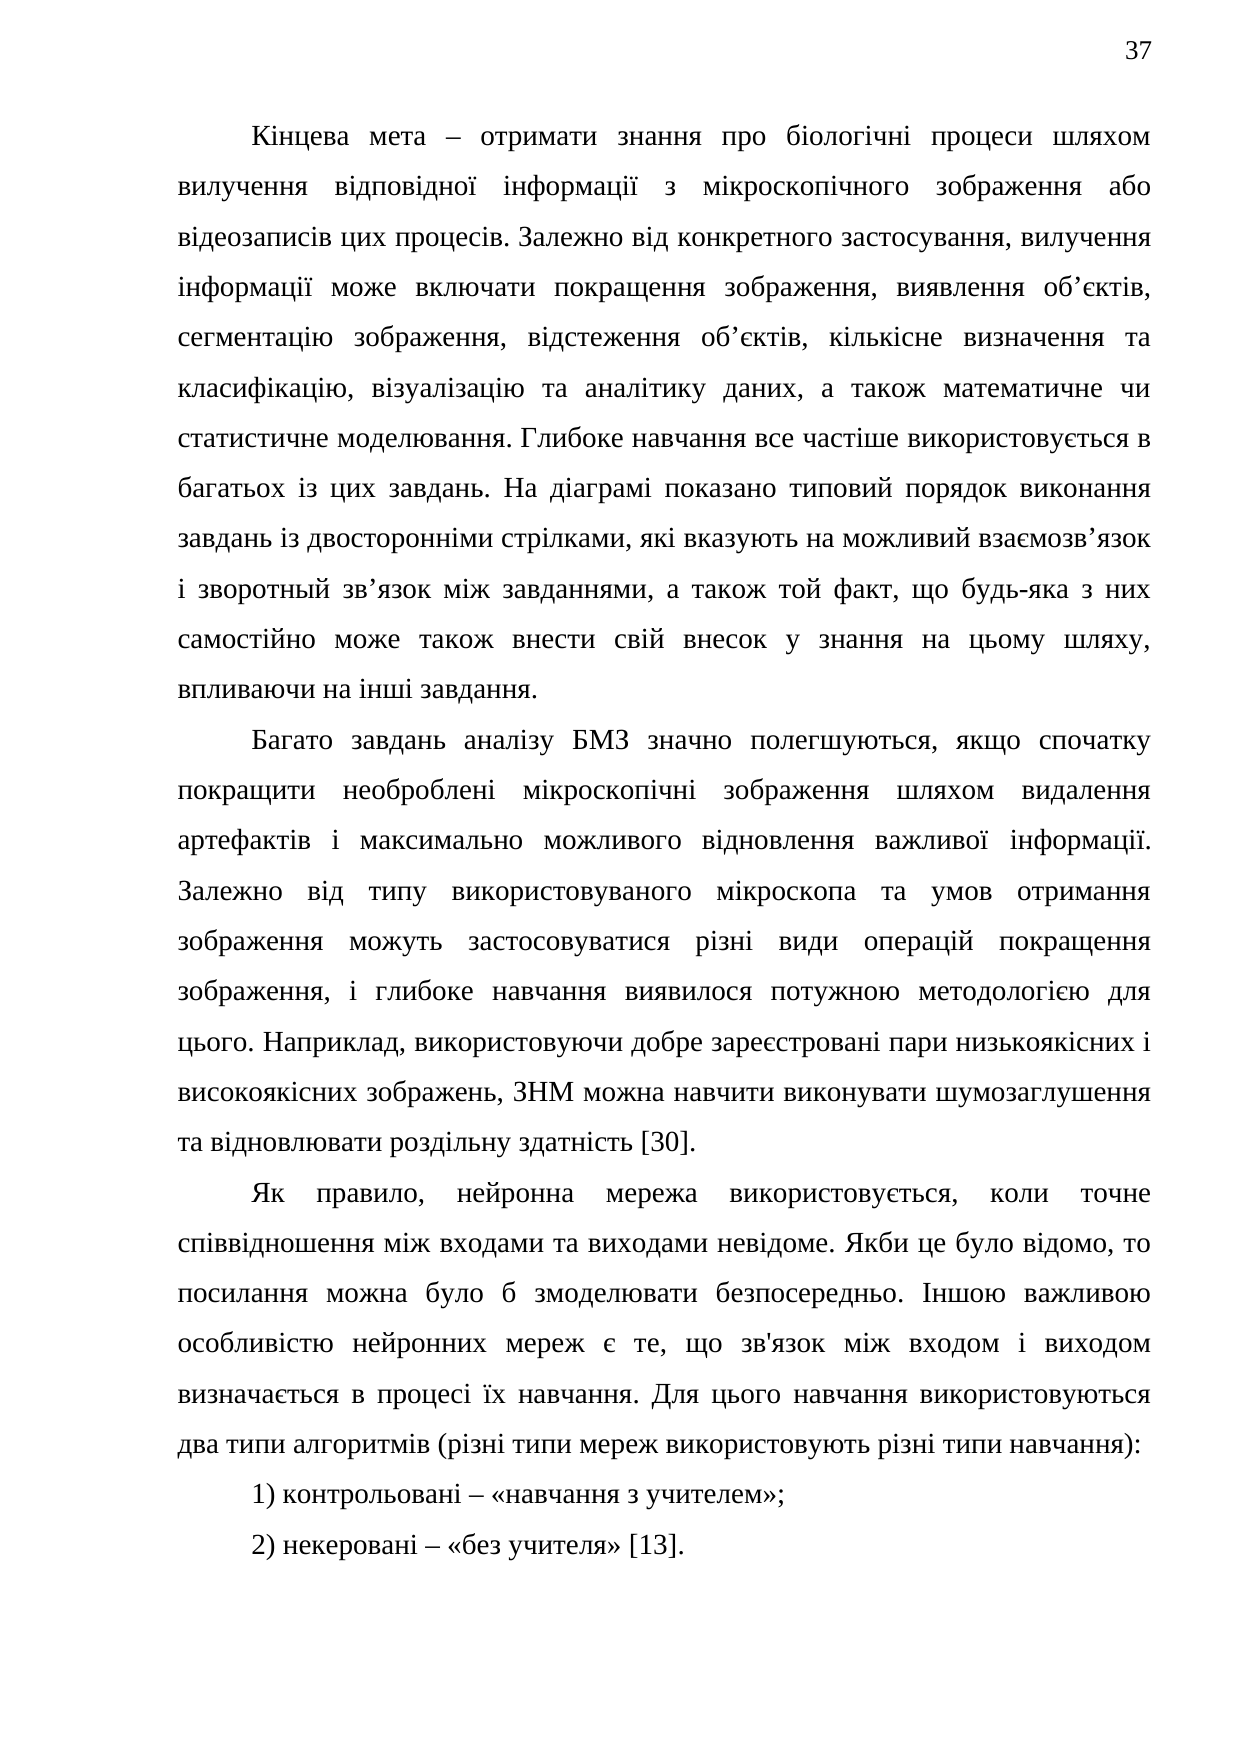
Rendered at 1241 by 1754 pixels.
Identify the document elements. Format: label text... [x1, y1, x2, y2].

text Кінцева мета – отримати знання про біологічні процеси шляхом вилучення відповідної інформації з мікроскопічного зображення або відеозаписів цих процесів. Залежно від конкретного застосування, вилучення інформації може включати покращення зображення, виявлення об’єктів, сегментацію зображення, відстеження об’єктів, кількісне визначення та класифікацію, візуалізацію та аналітику даних, а також математичне чи статистичне моделювання. Глибоке навчання все частіше використовується в багатьох із цих завдань. На діаграмі показано типовий порядок виконання завдань із двосторонніми стрілками, які вказують на можливий взаємозв’язок і зворотный зв’язок між завданнями, а також той факт, що будь-яка з них самостійно може також внести свій внесок у знання на цьому шляху, впливаючи на інші завдання. [177, 118, 1152, 705]
text 2) некеровані – «без учителя» [13]. [177, 1527, 1152, 1560]
text Багато завдань аналізу БМЗ значно полегшуються, якщо спочатку покращити необроблені мікроскопічні зображення шляхом видалення артефактів і максимально можливого відновлення важливої ​​інформації. Залежно від типу використовуваного мікроскопа та умов отримання зображення можуть застосовуватися різні види операцій покращення зображення, і глибоке навчання виявилося потужною методологією для цього. Наприклад, використовуючи добре зареєстровані пари низькоякісних і високоякісних зображень, ЗНМ можна навчити виконувати шумозаглушення та відновлювати роздільну здатність [30]. [177, 722, 1152, 1158]
text 1) контрольовані – «навчання з учителем»; [177, 1477, 1152, 1510]
text Як правило, нейронна мережа використовується, коли точне співвідношення між входами та виходами невідоме. Якби це було відомо, то посилання можна було б змоделювати безпосередньо. Іншою важливою особливістю нейронних мереж є те, що зв'язок між входом і виходом визначається в процесі їх навчання. Для цього навчання використовуються два типи алгоритмів (різні типи мереж використовують різні типи навчання): [177, 1175, 1152, 1460]
